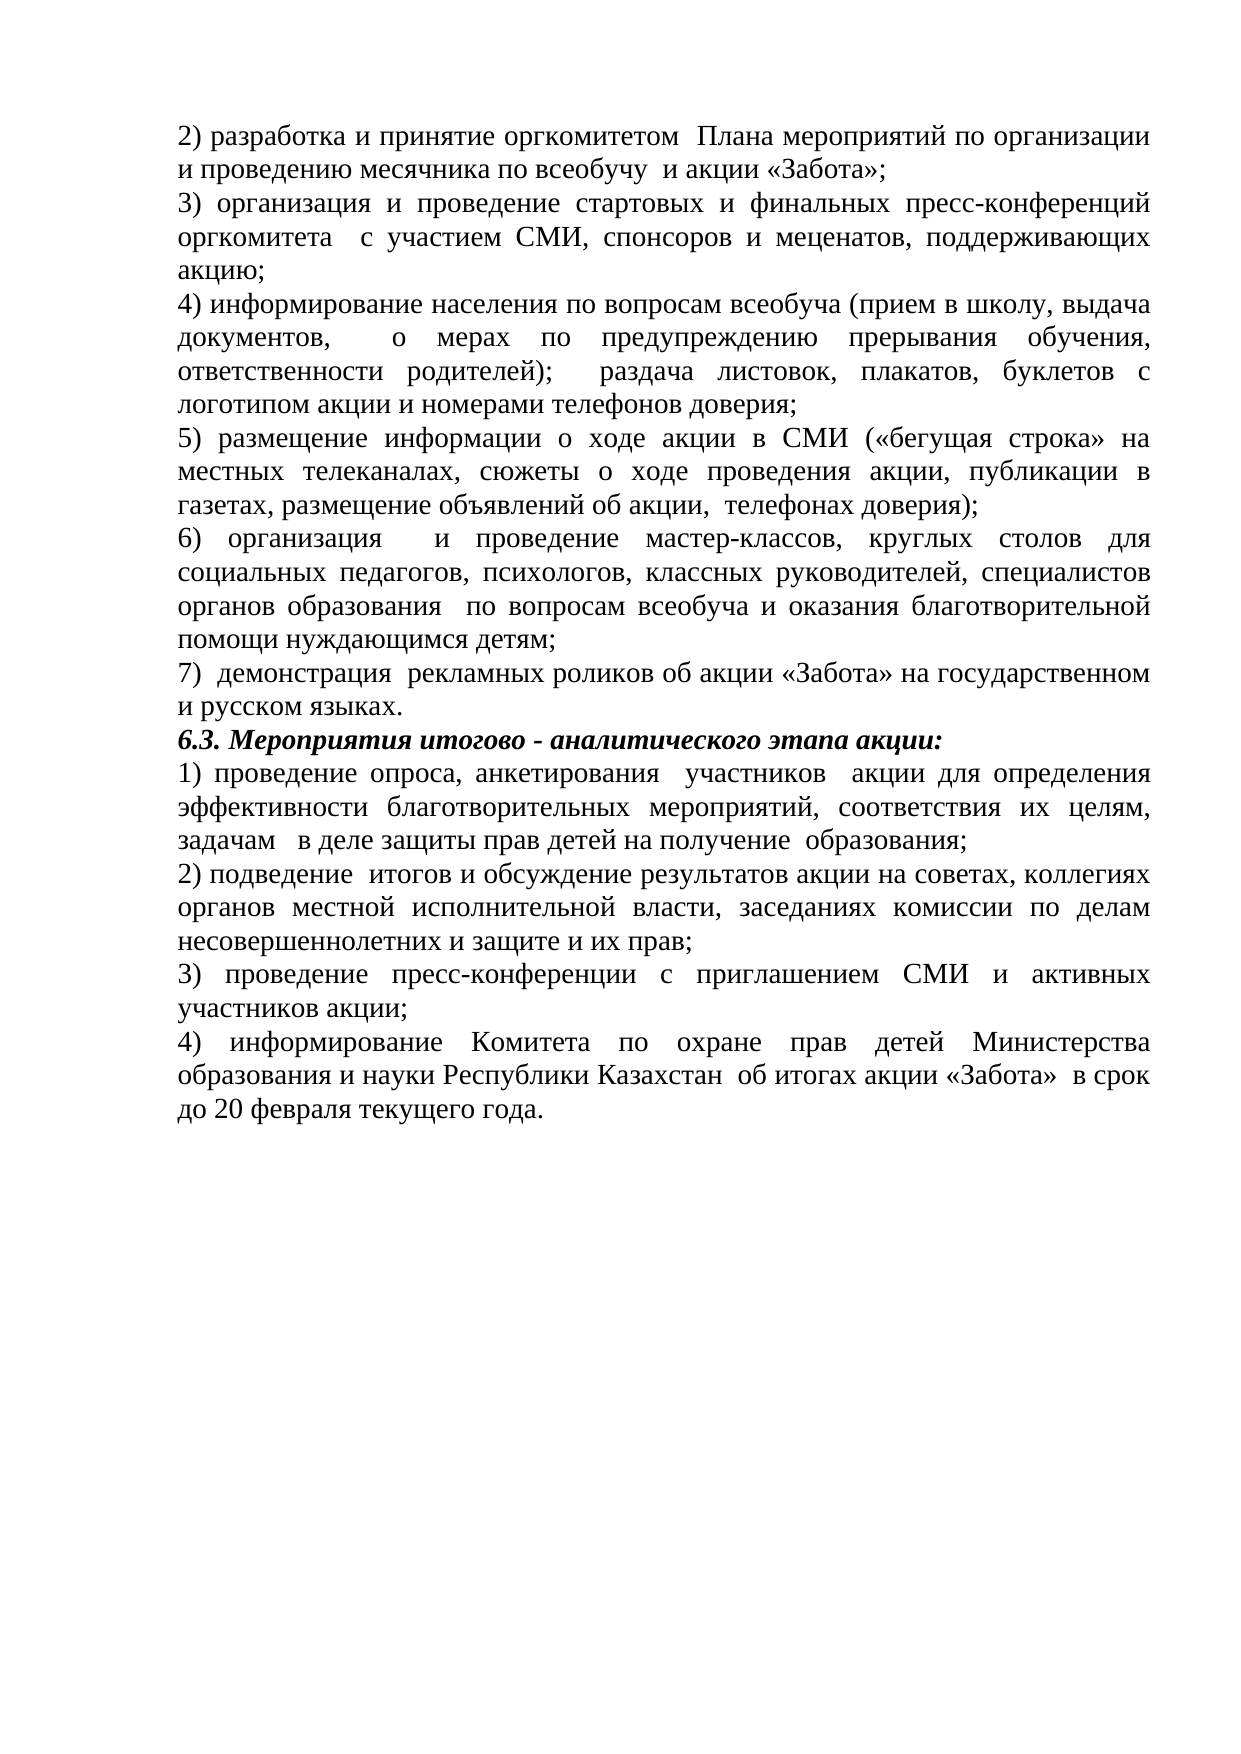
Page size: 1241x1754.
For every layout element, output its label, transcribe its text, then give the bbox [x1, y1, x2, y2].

text 4) информирование населения по вопросам всеобуча (прием в школу, выдача документов, о мерах по предупреждению прерывания обучения, ответственности родителей); раздача листовок, плакатов, буклетов с логотипом акции и номерами телефонов доверия; [177, 286, 1152, 420]
text 6) организация и проведение мастер-классов, круглых столов для социальных педагогов, психологов, классных руководителей, специалистов органов образования по вопросам всеобуча и оказания благотворительной помощи нуждающимся детям; [177, 521, 1152, 655]
text 5) размещение информации о ходе акции в СМИ («бегущая строка» на местных телеканалах, сюжеты о ходе проведения акции, публикации в газетах, размещение объявлений об акции, телефонах доверия); [177, 420, 1152, 521]
text 4) информирование Комитета по охране прав детей Министерства образования и науки Республики Казахстан об итогах акции «Забота» в срок до 20 февраля текущего года. [177, 1024, 1152, 1124]
text 3) организация и проведение стартовых и финальных пресс-конференций оргкомитета с участием СМИ, спонсоров и меценатов, поддерживающих акцию; [177, 185, 1152, 286]
text 2) разработка и принятие оргкомитетом Плана мероприятий по организации и проведению месячника по всеобучу и акции «Забота»; [177, 118, 1152, 185]
text 2) подведение итогов и обсуждение результатов акции на советах, коллегиях органов местной исполнительной власти, заседаниях комиссии по делам несовершеннолетних и защите и их прав; [177, 856, 1152, 957]
text 1) проведение опроса, анкетирования участников акции для определения эффективности благотворительных мероприятий, соответствия их целям, задачам в деле защиты прав детей на получение образования; [177, 755, 1152, 856]
text 3) проведение пресс-конференции с приглашением СМИ и активных участников акции; [177, 957, 1152, 1024]
text 7) демонстрация рекламных роликов об акции «Забота» на государственном и русском языках. [177, 655, 1152, 722]
text 6.3. Мероприятия итогово - аналитического этапа акции: [177, 722, 1152, 755]
